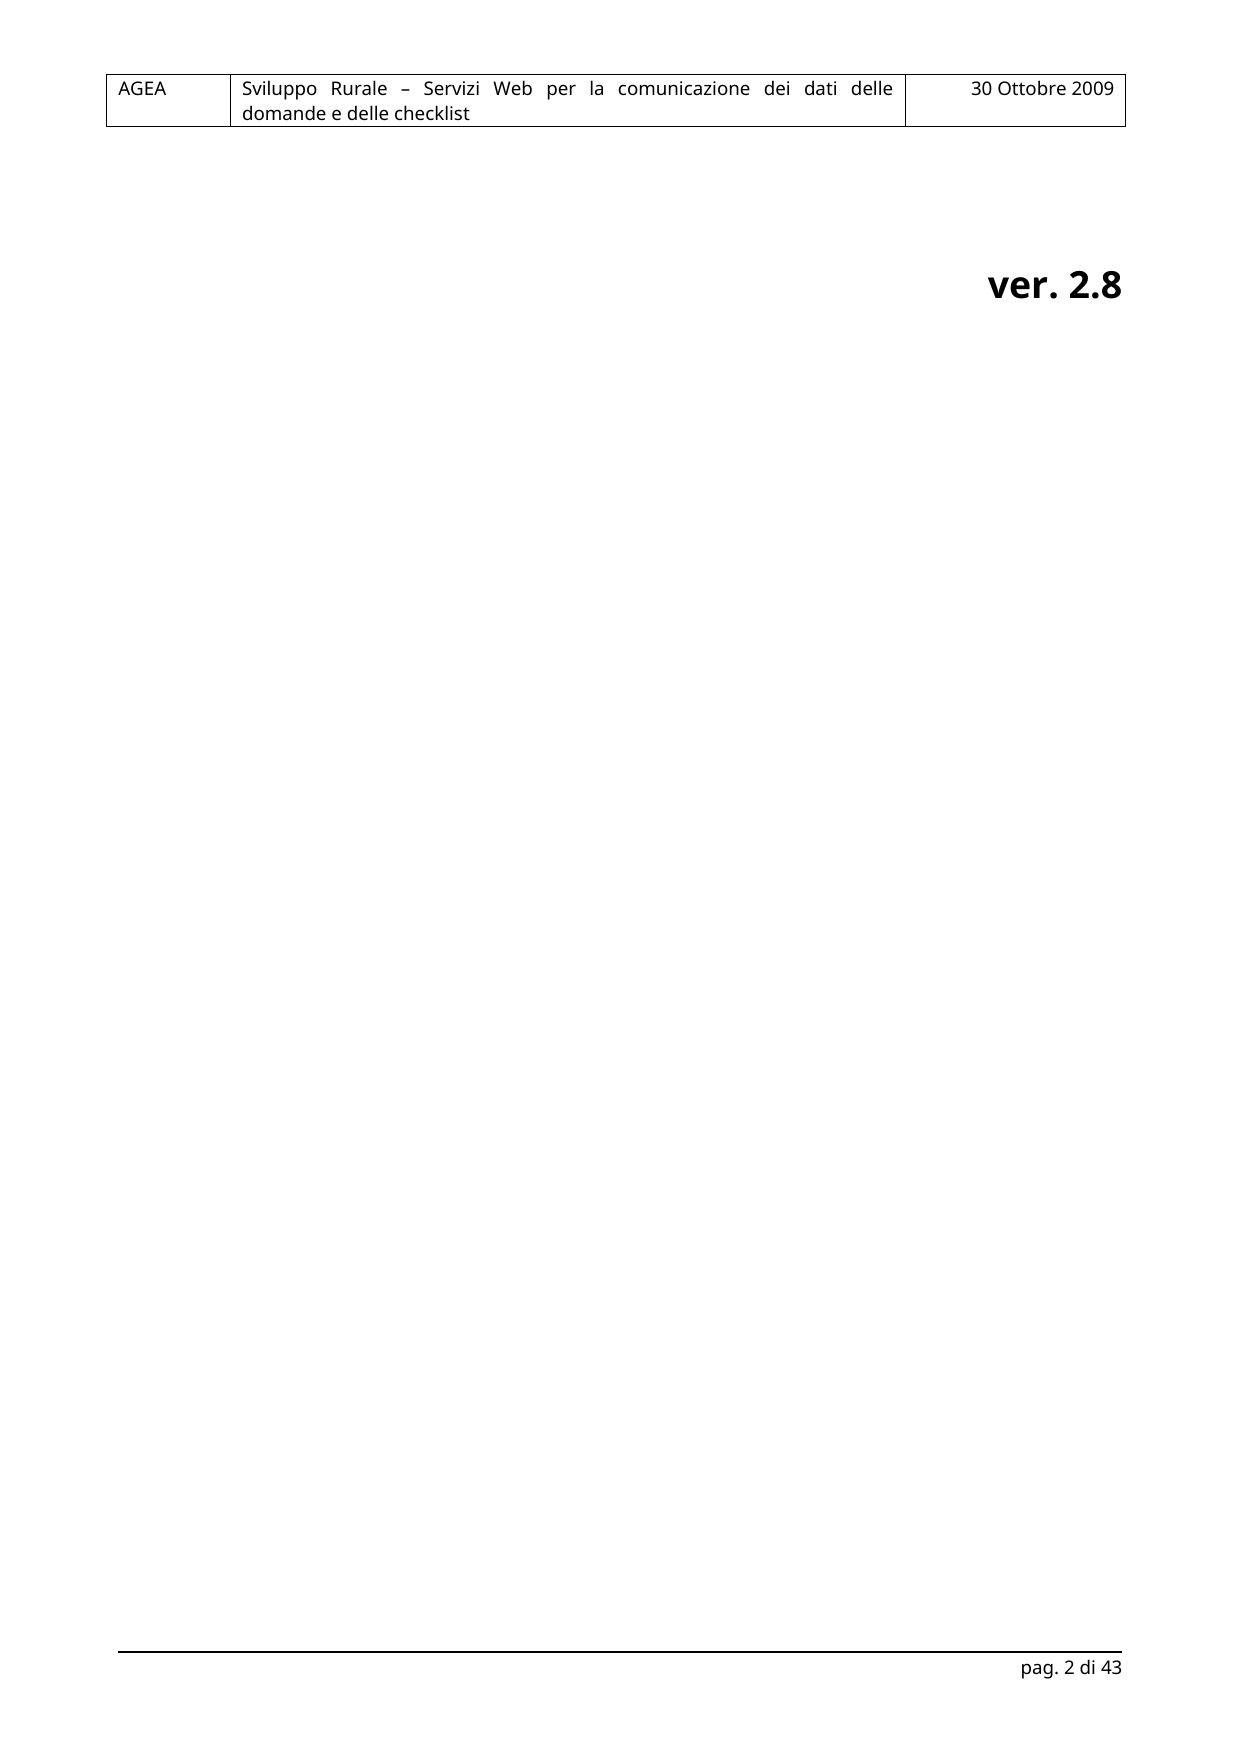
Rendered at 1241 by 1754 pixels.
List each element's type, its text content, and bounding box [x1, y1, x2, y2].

text ver. 2.8 [118, 258, 1122, 309]
